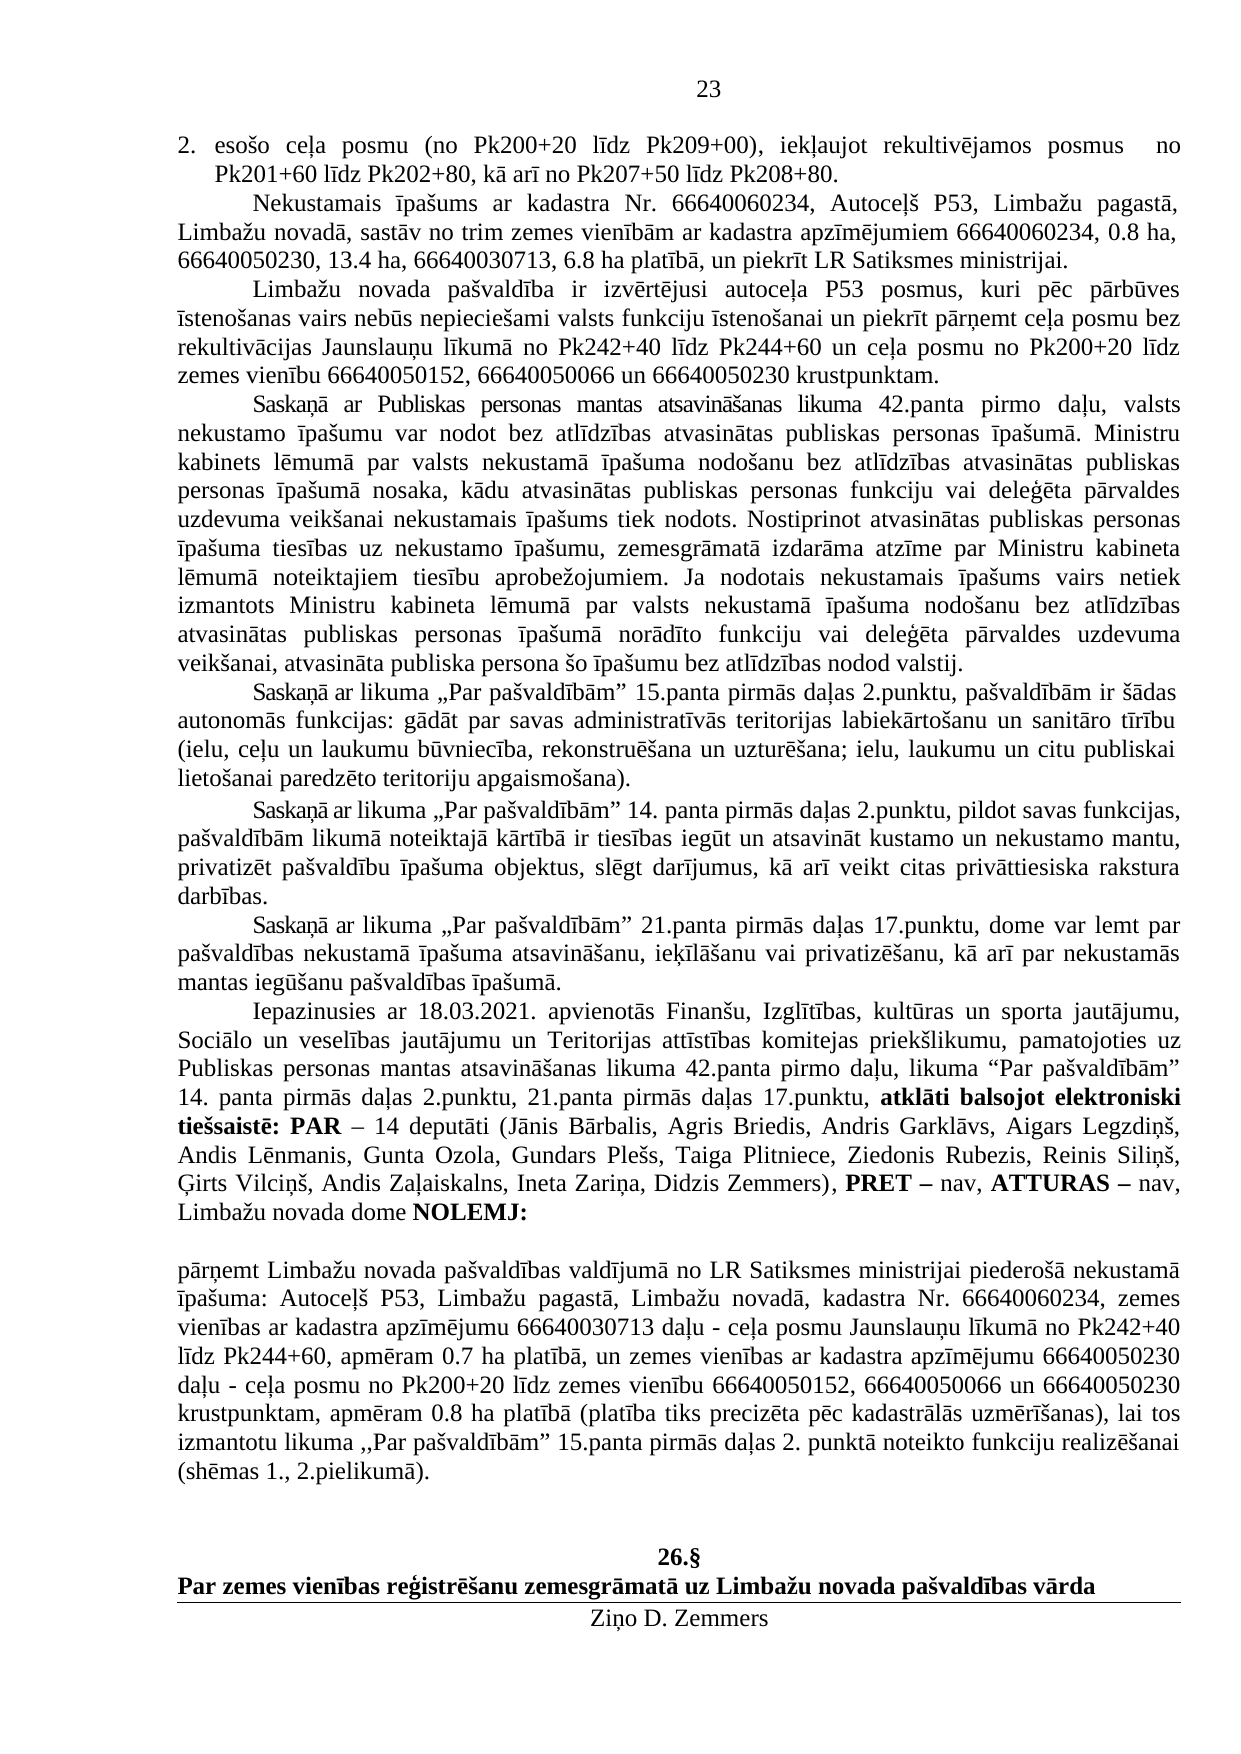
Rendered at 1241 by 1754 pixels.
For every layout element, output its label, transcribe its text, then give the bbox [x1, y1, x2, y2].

text Ziņo D. Zemmers [177, 1603, 1181, 1632]
text pārņemt Limbažu novada pašvaldības valdījumā no LR Satiksmes ministrijai piederošā nekustamā īpašuma: Autoceļš P53, Limbažu pagastā, Limbažu novadā, kadastra Nr. 66640060234, zemes vienības ar kadastra apzīmējumu 66640030713 daļu - ceļa posmu Jaunslauņu līkumā no Pk242+40 līdz Pk244+60, apmēram 0.7 ha platībā, un zemes vienības ar kadastra apzīmējumu 66640050230 daļu - ceļa posmu no Pk200+20 līdz zemes vienību 66640050152, 66640050066 un 66640050230 krustpunktam, apmēram 0.8 ha platībā (platība tiks precizēta pēc kadastrālās uzmērīšanas), lai tos izmantotu likuma ,,Par pašvaldībām” 15.panta pirmās daļas 2. punktā noteikto funkciju realizēšanai (shēmas 1., 2.pielikumā). [177, 1255, 1181, 1485]
text Limbažu novada pašvaldība ir izvērtējusi autoceļa P53 posmus, kuri pēc pārbūves īstenošanas vairs nebūs nepieciešami valsts funkciju īstenošanai un piekrīt pārņemt ceļa posmu bez rekultivācijas Jaunslauņu līkumā no Pk242+40 līdz Pk244+60 un ceļa posmu no Pk200+20 līdz zemes vienību 66640050152, 66640050066 un 66640050230 krustpunktam. [177, 274, 1181, 389]
list Nekustamais īpašums ar kadastra Nr. 66640060234, Autoceļš P53, Limbažu pagastā, Limbažu novadā, sastāv no trim zemes vienībām ar kadastra apzīmējumiem 66640060234, 0.8 ha, 66640050230, 13.4 ha, 66640030713, 6.8 ha platībā, un piekrīt LR Satiksmes ministrijai. [177, 188, 1178, 274]
text Saskaņā ar likuma „Par pašvaldībām” 15.panta pirmās daļas 2.punktu, pašvaldībām ir šādas autonomās funkcijas: gādāt par savas administratīvās teritorijas labiekārtošanu un sanitāro tīrību (ielu, ceļu un laukumu būvniecība, rekonstruēšana un uzturēšana; ielu, laukumu un citu publiskai lietošanai paredzēto teritoriju apgaismošana). [177, 677, 1177, 792]
text Saskaņā ar Publiskas personas mantas atsavināšanas likuma 42.panta pirmo daļu, valsts nekustamo īpašumu var nodot bez atlīdzības atvasinātas publiskas personas īpašumā. Ministru kabinets lēmumā par valsts nekustamā īpašuma nodošanu bez atlīdzības atvasinātas publiskas personas īpašumā nosaka, kādu atvasinātas publiskas personas funkciju vai deleģēta pārvaldes uzdevuma veikšanai nekustamais īpašums tiek nodots. Nostiprinot atvasinātas publiskas personas īpašuma tiesības uz nekustamo īpašumu, zemesgrāmatā izdarāma atzīme par Ministru kabineta lēmumā noteiktajiem tiesību aprobežojumiem. Ja nodotais nekustamais īpašums vairs netiek izmantots Ministru kabineta lēmumā par valsts nekustamā īpašuma nodošanu bez atlīdzības atvasinātas publiskas personas īpašumā norādīto funkciju vai deleģēta pārvaldes uzdevuma veikšanai, atvasināta publiska persona šo īpašumu bez atlīdzības nodod valstij. [177, 389, 1181, 677]
text Par zemes vienības reģistrēšanu zemesgrāmatā uz Limbažu novada pašvaldības vārda [177, 1571, 1181, 1602]
text Iepazinusies ar 18.03.2021. apvienotās Finanšu, Izglītības, kultūras un sporta jautājumu, Sociālo un veselības jautājumu un Teritorijas attīstības komitejas priekšlikumu, pamatojoties uz Publiskas personas mantas atsavināšanas likuma 42.panta pirmo daļu, likuma “Par pašvaldībām” 14. panta pirmās daļas 2.punktu, 21.panta pirmās daļas 17.punktu, atklāti balsojot elektroniski tiešsaistē: PAR – 14 deputāti (Jānis Bārbalis, Agris Briedis, Andris Garklāvs, Aigars Legzdiņš, Andis Lēnmanis, Gunta Ozola, Gundars Plešs, Taiga Plitniece, Ziedonis Rubezis, Reinis Siliņš, Ģirts Vilciņš, Andis Zaļaiskalns, Ineta Zariņa, Didzis Zemmers), PRET – nav, ATTURAS – nav, Limbažu novada dome NOLEMJ: [177, 996, 1181, 1226]
text Saskaņā ar likuma „Par pašvaldībām” 21.panta pirmās daļas 17.punktu, dome var lemt par pašvaldības nekustamā īpašuma atsavināšanu, ieķīlāšanu vai privatizēšanu, kā arī par nekustamās mantas iegūšanu pašvaldības īpašumā. [177, 910, 1181, 996]
text Saskaņā ar likuma „Par pašvaldībām” 14. panta pirmās daļas 2.punktu, pildot savas funkcijas, pašvaldībām likumā noteiktajā kārtībā ir tiesības iegūt un atsavināt kustamo un nekustamo mantu, privatizēt pašvaldību īpašuma objektus, slēgt darījumus, kā arī veikt citas privāttiesiska rakstura darbības. [177, 795, 1181, 910]
subtitle 26.§ [177, 1542, 1181, 1571]
list esošo ceļa posmu (no Pk200+20 līdz Pk209+00), iekļaujot rekultivējamos posmus no Pk201+60 līdz Pk202+80, kā arī no Pk207+50 līdz Pk208+80. [177, 131, 1181, 188]
